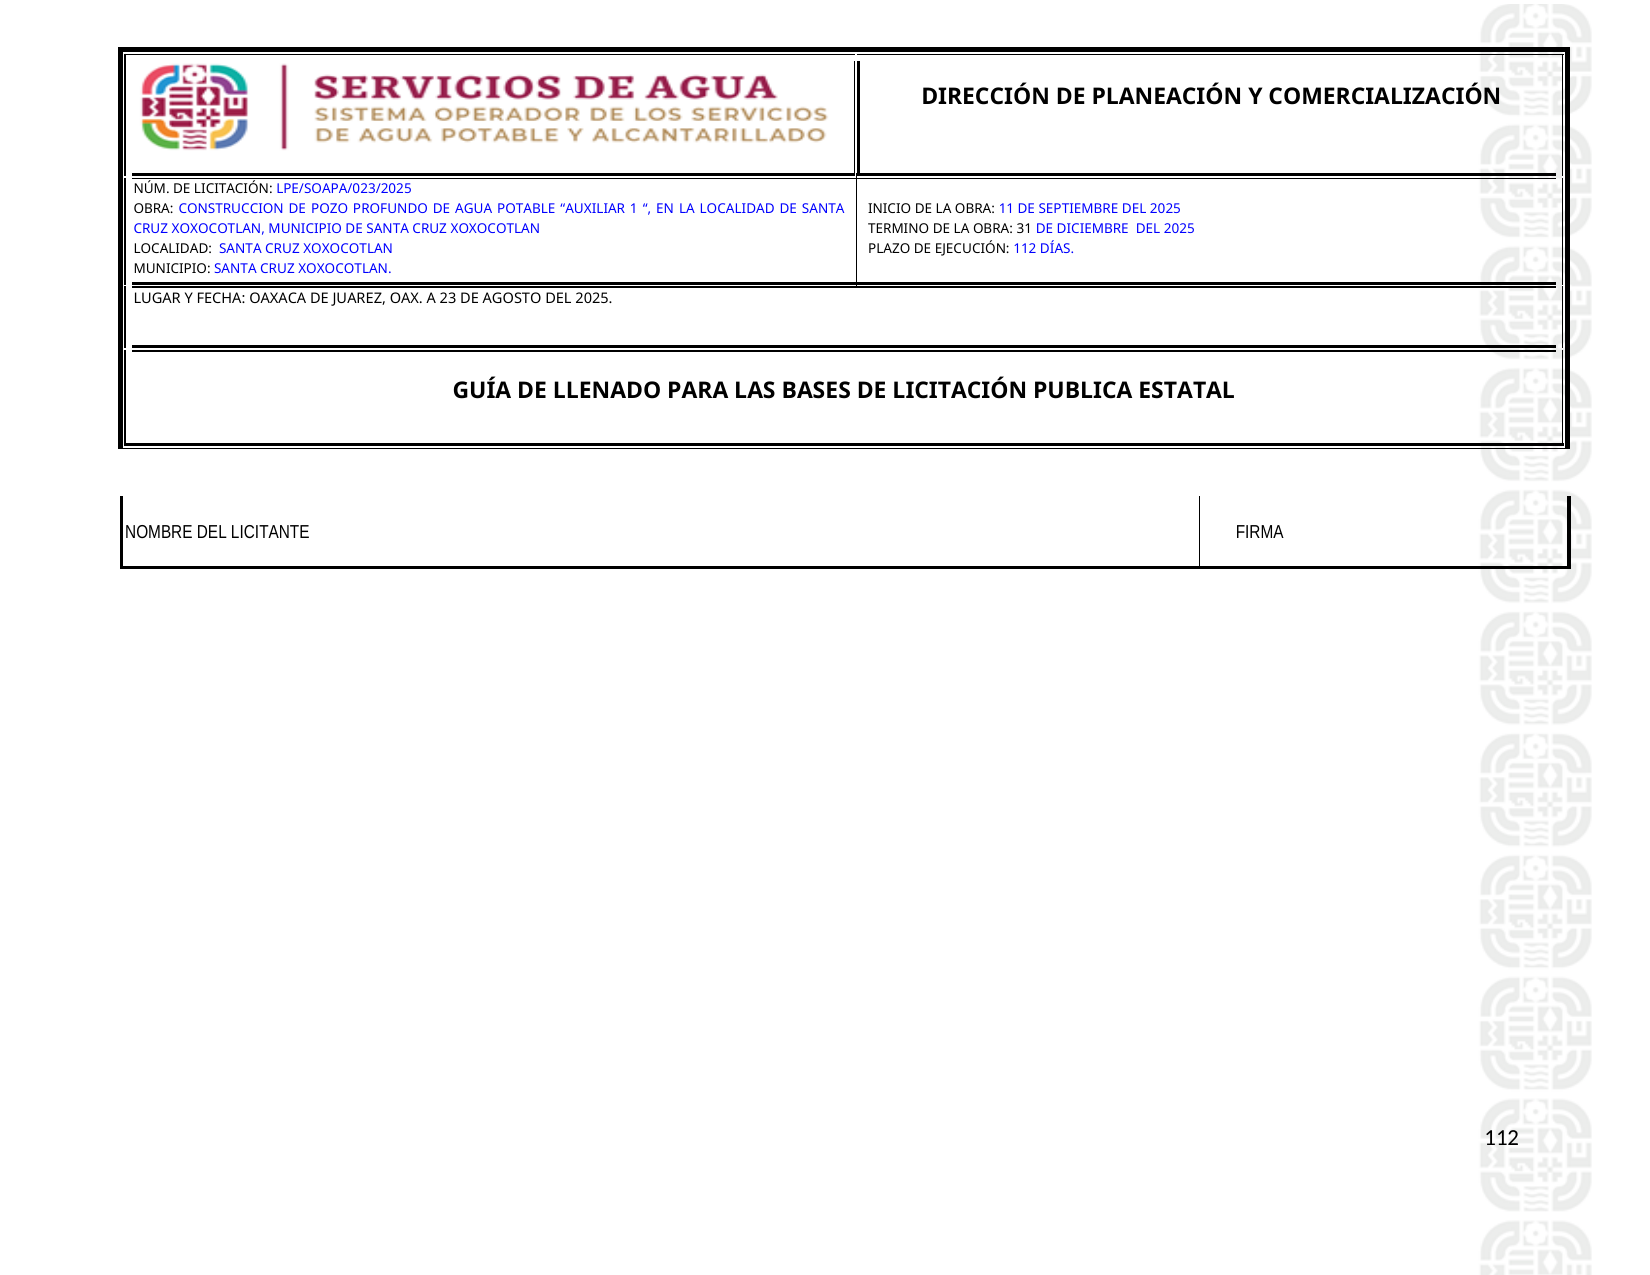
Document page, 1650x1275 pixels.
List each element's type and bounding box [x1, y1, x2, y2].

picture [1465, 52, 1565, 448]
picture [1465, 4, 1595, 1275]
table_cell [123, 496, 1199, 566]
picture [1469, 90, 1477, 101]
picture [137, 55, 836, 164]
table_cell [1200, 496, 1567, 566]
